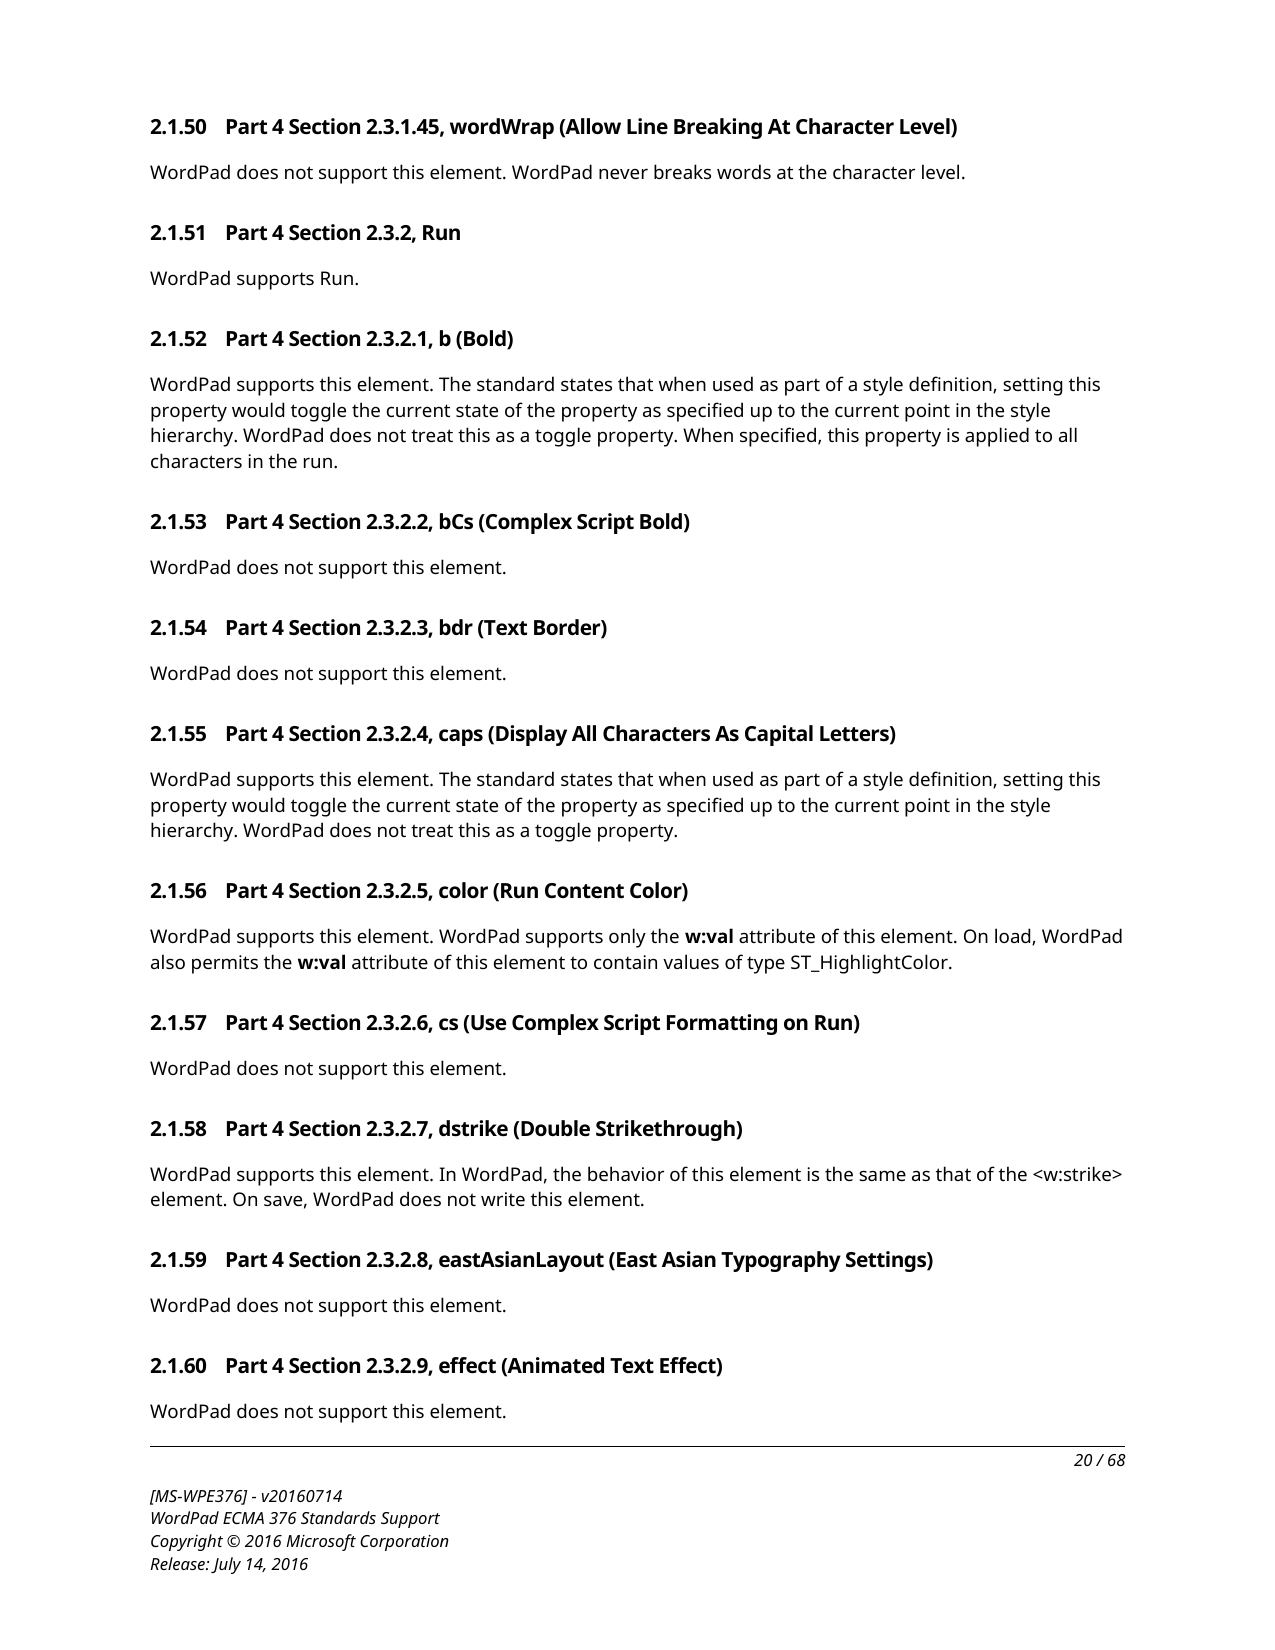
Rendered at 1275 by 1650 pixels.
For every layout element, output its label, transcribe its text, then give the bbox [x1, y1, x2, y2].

subtitle Part 4 Section 2.3.2.8, eastAsianLayout (East Asian Typography Settings) [150, 1246, 1125, 1274]
subtitle Part 4 Section 2.3.2.3, bdr (Text Border) [150, 613, 1125, 642]
text WordPad supports Run. [150, 266, 1125, 291]
text WordPad does not support this element. [150, 1399, 1125, 1424]
subtitle Part 4 Section 2.3.2, Run [150, 218, 1125, 247]
text WordPad supports this element. WordPad supports only the w:val attribute of this element. On load, WordPad also permits the w:val attribute of this element to contain values of type ST_HighlightColor. [150, 923, 1125, 974]
text WordPad supports this element. The standard states that when used as part of a style definition, setting this property would toggle the current state of the property as specified up to the current point in the style hierarchy. WordPad does not treat this as a toggle property. When specified, this property is applied to all characters in the run. [150, 372, 1125, 474]
subtitle Part 4 Section 2.3.2.7, dstrike (Double Strikethrough) [150, 1114, 1125, 1142]
text WordPad does not support this element. [150, 554, 1125, 580]
subtitle Part 4 Section 2.3.2.1, b (Bold) [150, 324, 1125, 353]
subtitle Part 4 Section 2.3.2.2, bCs (Complex Script Bold) [150, 507, 1125, 536]
subtitle Part 4 Section 2.3.2.5, color (Run Content Color) [150, 876, 1125, 905]
text WordPad does not support this element. [150, 1293, 1125, 1318]
subtitle Part 4 Section 2.3.2.9, effect (Animated Text Effect) [150, 1352, 1125, 1380]
text WordPad does not support this element. [150, 660, 1125, 686]
text WordPad does not support this element. [150, 1055, 1125, 1081]
text WordPad supports this element. The standard states that when used as part of a style definition, setting this property would toggle the current state of the property as specified up to the current point in the style hierarchy. WordPad does not treat this as a toggle property. [150, 766, 1125, 843]
text WordPad supports this element. In WordPad, the behavior of this element is the same as that of the <w:strike> element. On save, WordPad does not write this element. [150, 1161, 1125, 1212]
subtitle Part 4 Section 2.3.1.45, wordWrap (Allow Line Breaking At Character Level) [150, 112, 1125, 141]
text WordPad does not support this element. WordPad never breaks words at the character level. [150, 160, 1125, 185]
subtitle Part 4 Section 2.3.2.4, caps (Display All Characters As Capital Letters) [150, 719, 1125, 748]
subtitle Part 4 Section 2.3.2.6, cs (Use Complex Script Formatting on Run) [150, 1008, 1125, 1036]
